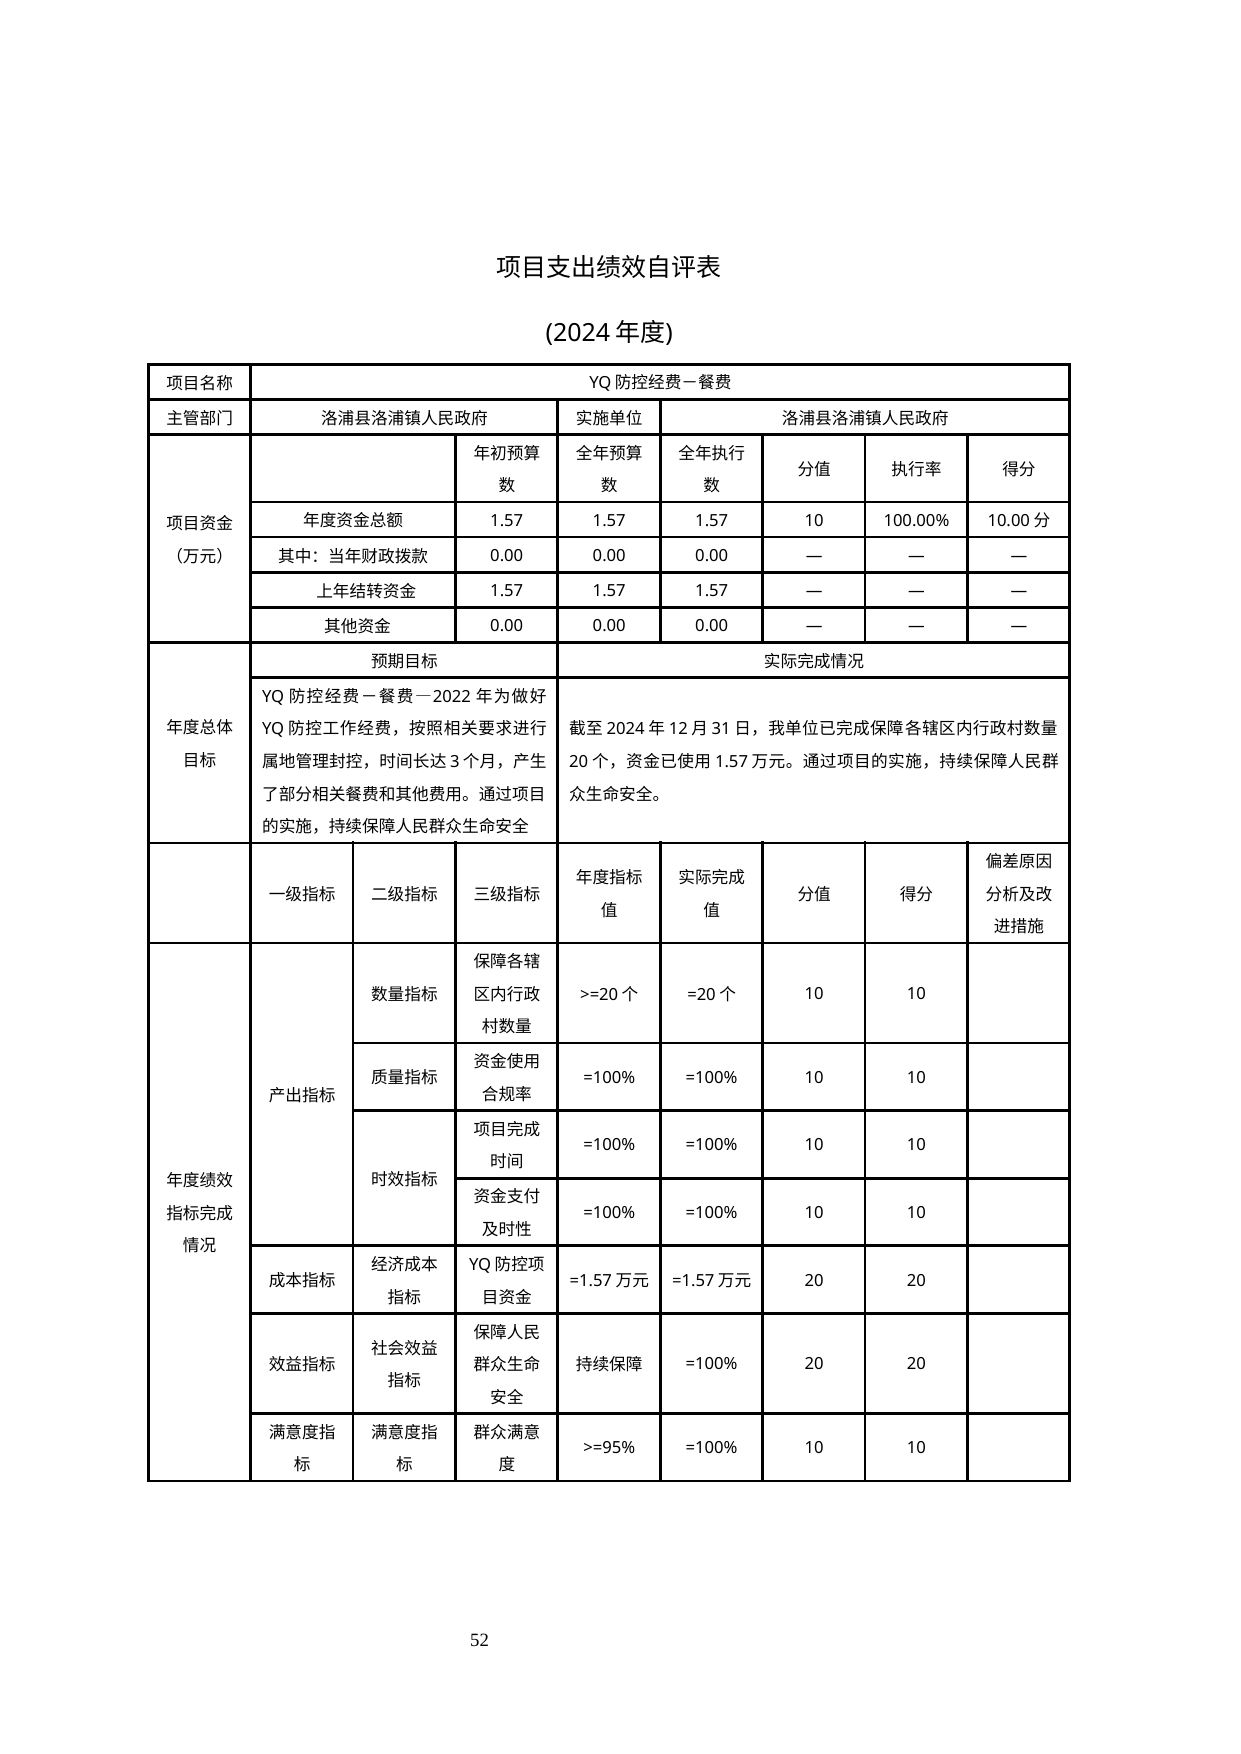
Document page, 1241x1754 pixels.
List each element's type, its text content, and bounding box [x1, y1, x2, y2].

table_cell [150, 844, 249, 941]
table_cell 持续保障 [559, 1315, 659, 1412]
table_cell =20个 [662, 944, 761, 1042]
table_cell 10 [866, 1044, 966, 1109]
table_cell (2024年度) [148, 298, 1070, 363]
table_cell [969, 1315, 1068, 1412]
table_cell 10 [866, 1415, 966, 1480]
table_cell 预期目标 [252, 644, 556, 676]
table_cell 1.57 [457, 574, 556, 606]
table_cell 10 [764, 1112, 864, 1177]
table_cell 上年结转资金 [252, 574, 454, 606]
table_cell 三级指标 [457, 844, 556, 941]
table_cell 项目资金 （万元） [150, 436, 249, 641]
table_cell 主管部门 [150, 401, 249, 433]
table_cell YQ防控经费－餐费 [252, 366, 1068, 398]
table_cell — [969, 574, 1068, 606]
table_cell 一级指标 [252, 844, 352, 941]
table_cell 10 [764, 503, 864, 536]
table_cell 项目完成时间 [457, 1112, 556, 1177]
table_cell 实际完成值 [662, 844, 761, 941]
table_cell =100% [662, 1415, 761, 1480]
table_cell 年度指标值 [559, 844, 659, 941]
table_cell 10 [764, 1044, 864, 1109]
table_cell 1.57 [662, 574, 761, 606]
table_cell >=95% [559, 1415, 659, 1480]
table_cell 0.00 [662, 609, 761, 641]
table_cell =100% [662, 1180, 761, 1244]
table_cell 社会效益指标 [354, 1315, 454, 1412]
table_cell 截至2024年12月31日，我单位已完成保障各辖区内行政村数量20个，资金已使用1.57万元。通过项目的实施，持续保障人民群众生命安全。 [559, 679, 1068, 841]
table_cell 1.57 [559, 574, 659, 606]
table_cell — [866, 574, 966, 606]
table_cell 年度总体目标 [150, 644, 249, 841]
table_cell =1.57万元 [559, 1247, 659, 1312]
table_cell 保障各辖区内行政村数量 [457, 944, 556, 1042]
table_cell 分值 [764, 844, 864, 941]
table_cell [252, 436, 454, 501]
table_cell 资金使用合规率 [457, 1044, 556, 1109]
table_cell 10 [866, 1112, 966, 1177]
table_cell 成本指标 [252, 1247, 352, 1312]
table_cell [969, 1112, 1068, 1177]
table_cell =100% [662, 1112, 761, 1177]
table_cell 0.00 [559, 538, 659, 571]
table_cell 洛浦县洛浦镇人民政府 [252, 401, 556, 433]
table_cell 全年执行数 [662, 436, 761, 501]
table_cell 实施单位 [559, 401, 659, 433]
table_cell 20 [866, 1247, 966, 1312]
table_cell — [866, 609, 966, 641]
table_cell 资金支付及时性 [457, 1180, 556, 1244]
table_cell 10 [764, 944, 864, 1042]
table_cell 经济成本指标 [354, 1247, 454, 1312]
table_cell 年度绩效指标完成情况 [150, 944, 249, 1480]
table_cell 偏差原因分析及改进措施 [969, 844, 1068, 941]
table_cell 10 [764, 1180, 864, 1244]
table_cell =100% [662, 1044, 761, 1109]
table_cell 二级指标 [354, 844, 454, 941]
table_cell 得分 [969, 436, 1068, 501]
table_cell 年度资金总额 [252, 503, 454, 536]
table_cell 20 [764, 1315, 864, 1412]
table_cell 10 [866, 1180, 966, 1244]
table_cell =100% [662, 1315, 761, 1412]
table_cell — [764, 609, 864, 641]
table_cell 得分 [866, 844, 966, 941]
table_cell 其他资金 [252, 609, 454, 641]
table_cell — [764, 574, 864, 606]
table_cell 数量指标 [354, 944, 454, 1042]
table_cell =100% [559, 1180, 659, 1244]
table_cell 产出指标 [252, 944, 352, 1244]
table_cell [969, 944, 1068, 1042]
table_cell 100.00% [866, 503, 966, 536]
table_cell 1.57 [559, 503, 659, 536]
table_cell 0.00 [559, 609, 659, 641]
table_cell [969, 1180, 1068, 1244]
table_cell 时效指标 [354, 1112, 454, 1244]
table_cell =100% [559, 1112, 659, 1177]
table_cell 10 [764, 1415, 864, 1480]
table_cell YQ防控经费－餐费—2022年为做好YQ防控工作经费，按照相关要求进行属地管理封控，时间长达3个月，产生了部分相关餐费和其他费用。通过项目的实施，持续保障人民群众生命安全 [252, 679, 556, 841]
table_cell =1.57万元 [662, 1247, 761, 1312]
table_cell [969, 1044, 1068, 1109]
table_cell 0.00 [457, 609, 556, 641]
table_cell — [764, 538, 864, 571]
table_cell 群众满意度 [457, 1415, 556, 1480]
table_cell 效益指标 [252, 1315, 352, 1412]
table_cell — [969, 609, 1068, 641]
table_cell 满意度指标 [252, 1415, 352, 1480]
table_cell 满意度指标 [354, 1415, 454, 1480]
table_cell 保障人民群众生命安全 [457, 1315, 556, 1412]
table_cell 10 [866, 944, 966, 1042]
table_cell 年初预算数 [457, 436, 556, 501]
table_cell 其中：当年财政拨款 [252, 538, 454, 571]
table_cell 10.00分 [969, 503, 1068, 536]
table_cell 1.57 [457, 503, 556, 536]
table_cell >=20个 [559, 944, 659, 1042]
table_cell 20 [764, 1247, 864, 1312]
table_cell 20 [866, 1315, 966, 1412]
table_header 项目支出绩效自评表 [148, 233, 1070, 298]
table_cell 质量指标 [354, 1044, 454, 1109]
table_cell [969, 1415, 1068, 1480]
table_cell 1.57 [662, 503, 761, 536]
table_cell 0.00 [662, 538, 761, 571]
table_cell YQ防控项目资金 [457, 1247, 556, 1312]
table_cell 实际完成情况 [559, 644, 1068, 676]
table_cell =100% [559, 1044, 659, 1109]
table_cell 项目名称 [150, 366, 249, 398]
table_cell 分值 [764, 436, 864, 501]
table_cell 全年预算数 [559, 436, 659, 501]
table_cell [969, 1247, 1068, 1312]
table_cell 执行率 [866, 436, 966, 501]
table_cell — [969, 538, 1068, 571]
table_cell 0.00 [457, 538, 556, 571]
table_cell 洛浦县洛浦镇人民政府 [662, 401, 1068, 433]
table_cell — [866, 538, 966, 571]
